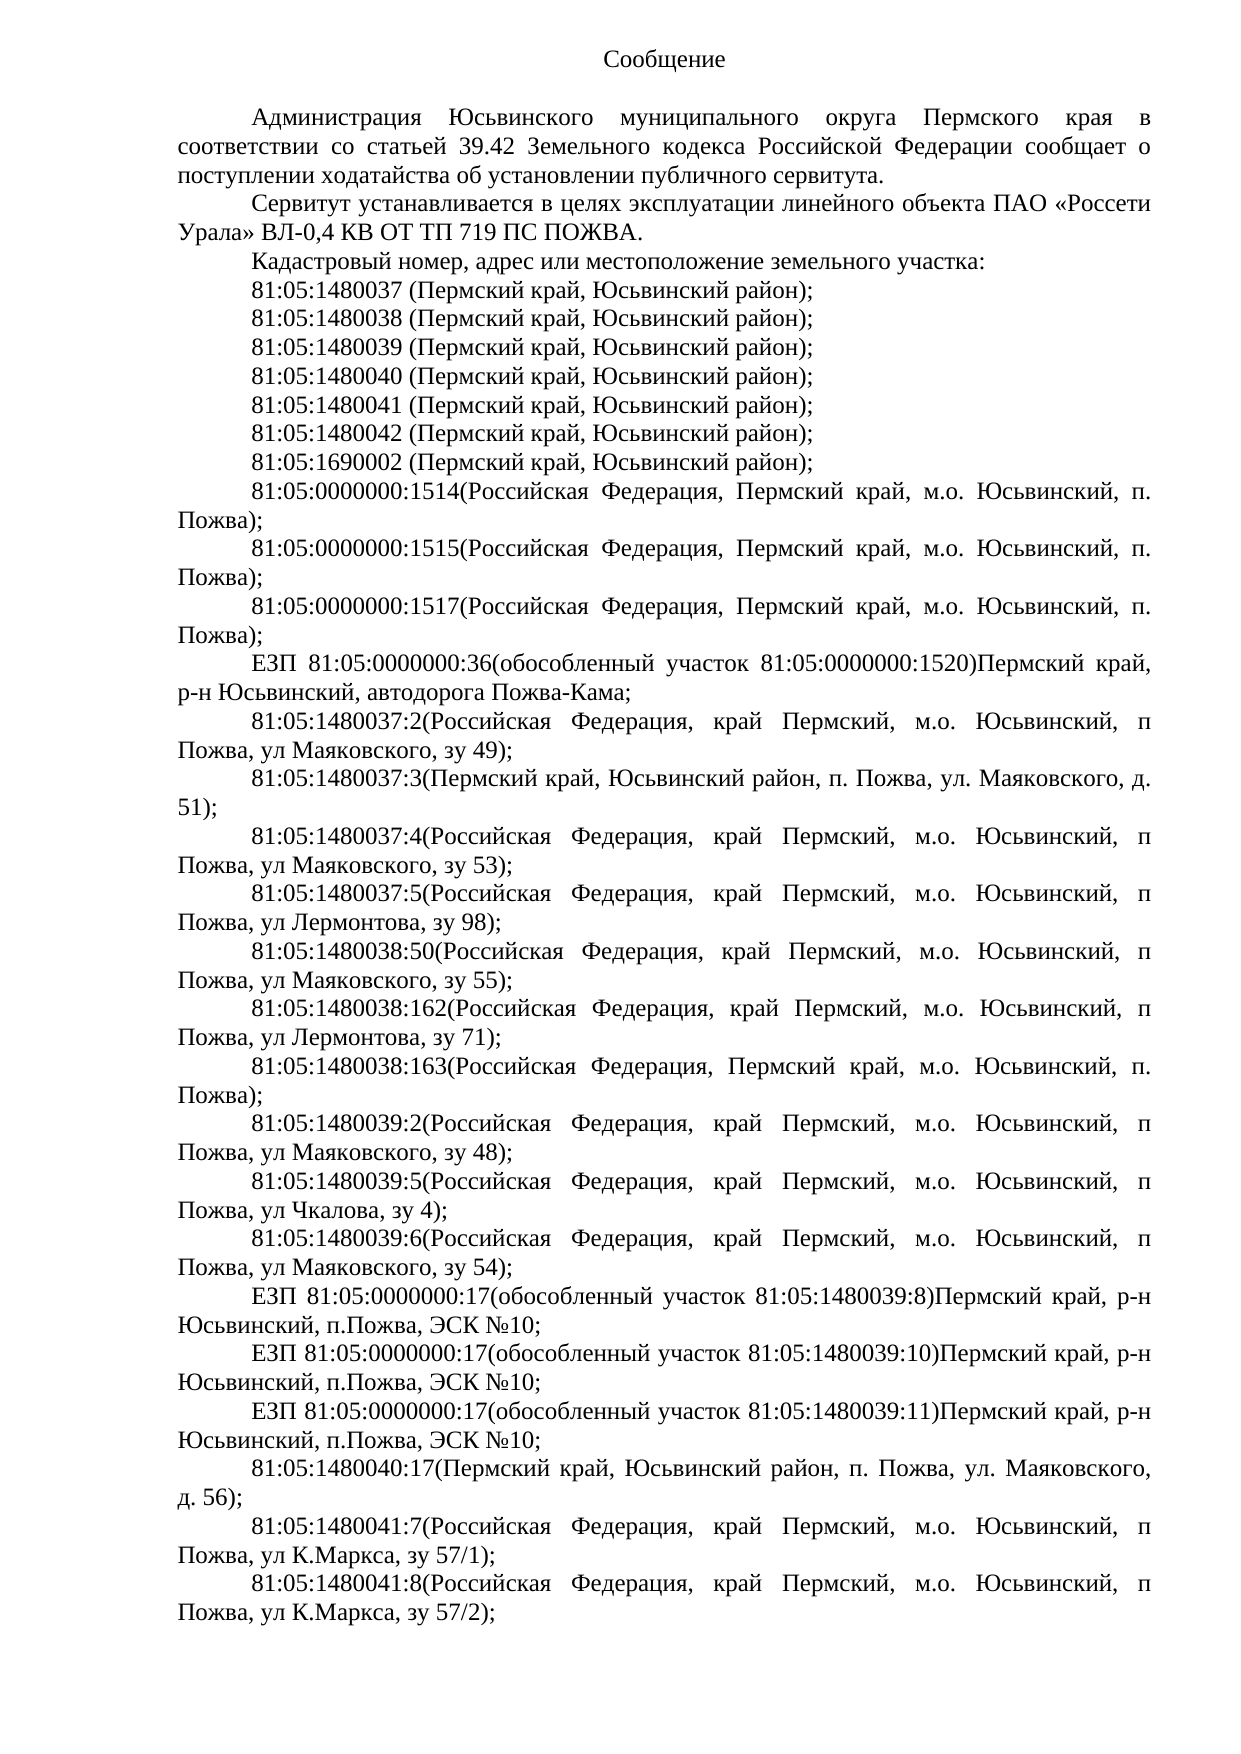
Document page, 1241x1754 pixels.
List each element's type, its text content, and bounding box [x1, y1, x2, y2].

text 81:05:1480041:8(Российская Федерация, край Пермский, м.о. Юсьвинский, п Пожва, ул К.Маркса, зу 57/2); [177, 1568, 1152, 1626]
text 81:05:1480039:2(Российская Федерация, край Пермский, м.о. Юсьвинский, п Пожва, ул Маяковского, зу 48); [177, 1108, 1152, 1166]
text 81:05:1690002 (Пермский край, Юсьвинский район); [177, 447, 1152, 476]
text Администрация Юсьвинского муниципального округа Пермского края в соответствии со статьей 39.42 Земельного кодекса Российской Федерации сообщает о поступлении ходатайства об установлении публичного сервитута. [177, 102, 1152, 188]
text ЕЗП 81:05:0000000:36(обособленный участок 81:05:0000000:1520)Пермский край, р-н Юсьвинский, автодорога Пожва-Кама; [177, 648, 1152, 706]
text 81:05:0000000:1517(Российская Федерация, Пермский край, м.о. Юсьвинский, п. Пожва); [177, 591, 1152, 648]
text Сервитут устанавливается в целях эксплуатации линейного объекта ПАО «Россети Урала» ВЛ-0,4 КВ ОТ ТП 719 ПС ПОЖВА. [177, 188, 1152, 246]
text 81:05:0000000:1514(Российская Федерация, Пермский край, м.о. Юсьвинский, п. Пожва); [177, 476, 1152, 533]
text 81:05:1480038 (Пермский край, Юсьвинский район); [177, 303, 1152, 332]
text 81:05:1480040 (Пермский край, Юсьвинский район); [177, 361, 1152, 390]
text 81:05:1480042 (Пермский край, Юсьвинский район); [177, 418, 1152, 447]
text 81:05:1480041 (Пермский край, Юсьвинский район); [177, 390, 1152, 418]
text ЕЗП 81:05:0000000:17(обособленный участок 81:05:1480039:10)Пермский край, р-н Юсьвинский, п.Пожва, ЭСК №10; [177, 1338, 1152, 1396]
text 81:05:1480038:162(Российская Федерация, край Пермский, м.о. Юсьвинский, п Пожва, ул Лермонтова, зу 71); [177, 993, 1152, 1051]
text 81:05:1480041:7(Российская Федерация, край Пермский, м.о. Юсьвинский, п Пожва, ул К.Маркса, зу 57/1); [177, 1511, 1152, 1568]
text 81:05:1480038:50(Российская Федерация, край Пермский, м.о. Юсьвинский, п Пожва, ул Маяковского, зу 55); [177, 936, 1152, 993]
text 81:05:1480037:4(Российская Федерация, край Пермский, м.о. Юсьвинский, п Пожва, ул Маяковского, зу 53); [177, 821, 1152, 878]
text 81:05:1480038:163(Российская Федерация, Пермский край, м.о. Юсьвинский, п. Пожва); [177, 1051, 1152, 1108]
text ЕЗП 81:05:0000000:17(обособленный участок 81:05:1480039:11)Пермский край, р-н Юсьвинский, п.Пожва, ЭСК №10; [177, 1396, 1152, 1453]
text 81:05:1480037 (Пермский край, Юсьвинский район); [177, 275, 1152, 303]
text 81:05:1480037:3(Пермский край, Юсьвинский район, п. Пожва, ул. Маяковского, д. 51); [177, 763, 1152, 821]
text 81:05:1480040:17(Пермский край, Юсьвинский район, п. Пожва, ул. Маяковского, д. 56); [177, 1453, 1152, 1511]
text 81:05:1480037:5(Российская Федерация, край Пермский, м.о. Юсьвинский, п Пожва, ул Лермонтова, зу 98); [177, 878, 1152, 936]
text 81:05:1480037:2(Российская Федерация, край Пермский, м.о. Юсьвинский, п Пожва, ул Маяковского, зу 49); [177, 706, 1152, 763]
text ЕЗП 81:05:0000000:17(обособленный участок 81:05:1480039:8)Пермский край, р-н Юсьвинский, п.Пожва, ЭСК №10; [177, 1281, 1152, 1338]
text Кадастровый номер, адрес или местоположение земельного участка: [177, 246, 1152, 275]
text 81:05:0000000:1515(Российская Федерация, Пермский край, м.о. Юсьвинский, п. Пожва); [177, 533, 1152, 591]
text 81:05:1480039 (Пермский край, Юсьвинский район); [177, 332, 1152, 361]
text 81:05:1480039:6(Российская Федерация, край Пермский, м.о. Юсьвинский, п Пожва, ул Маяковского, зу 54); [177, 1223, 1152, 1281]
text 81:05:1480039:5(Российская Федерация, край Пермский, м.о. Юсьвинский, п Пожва, ул Чкалова, зу 4); [177, 1166, 1152, 1223]
text Сообщение [177, 44, 1152, 73]
